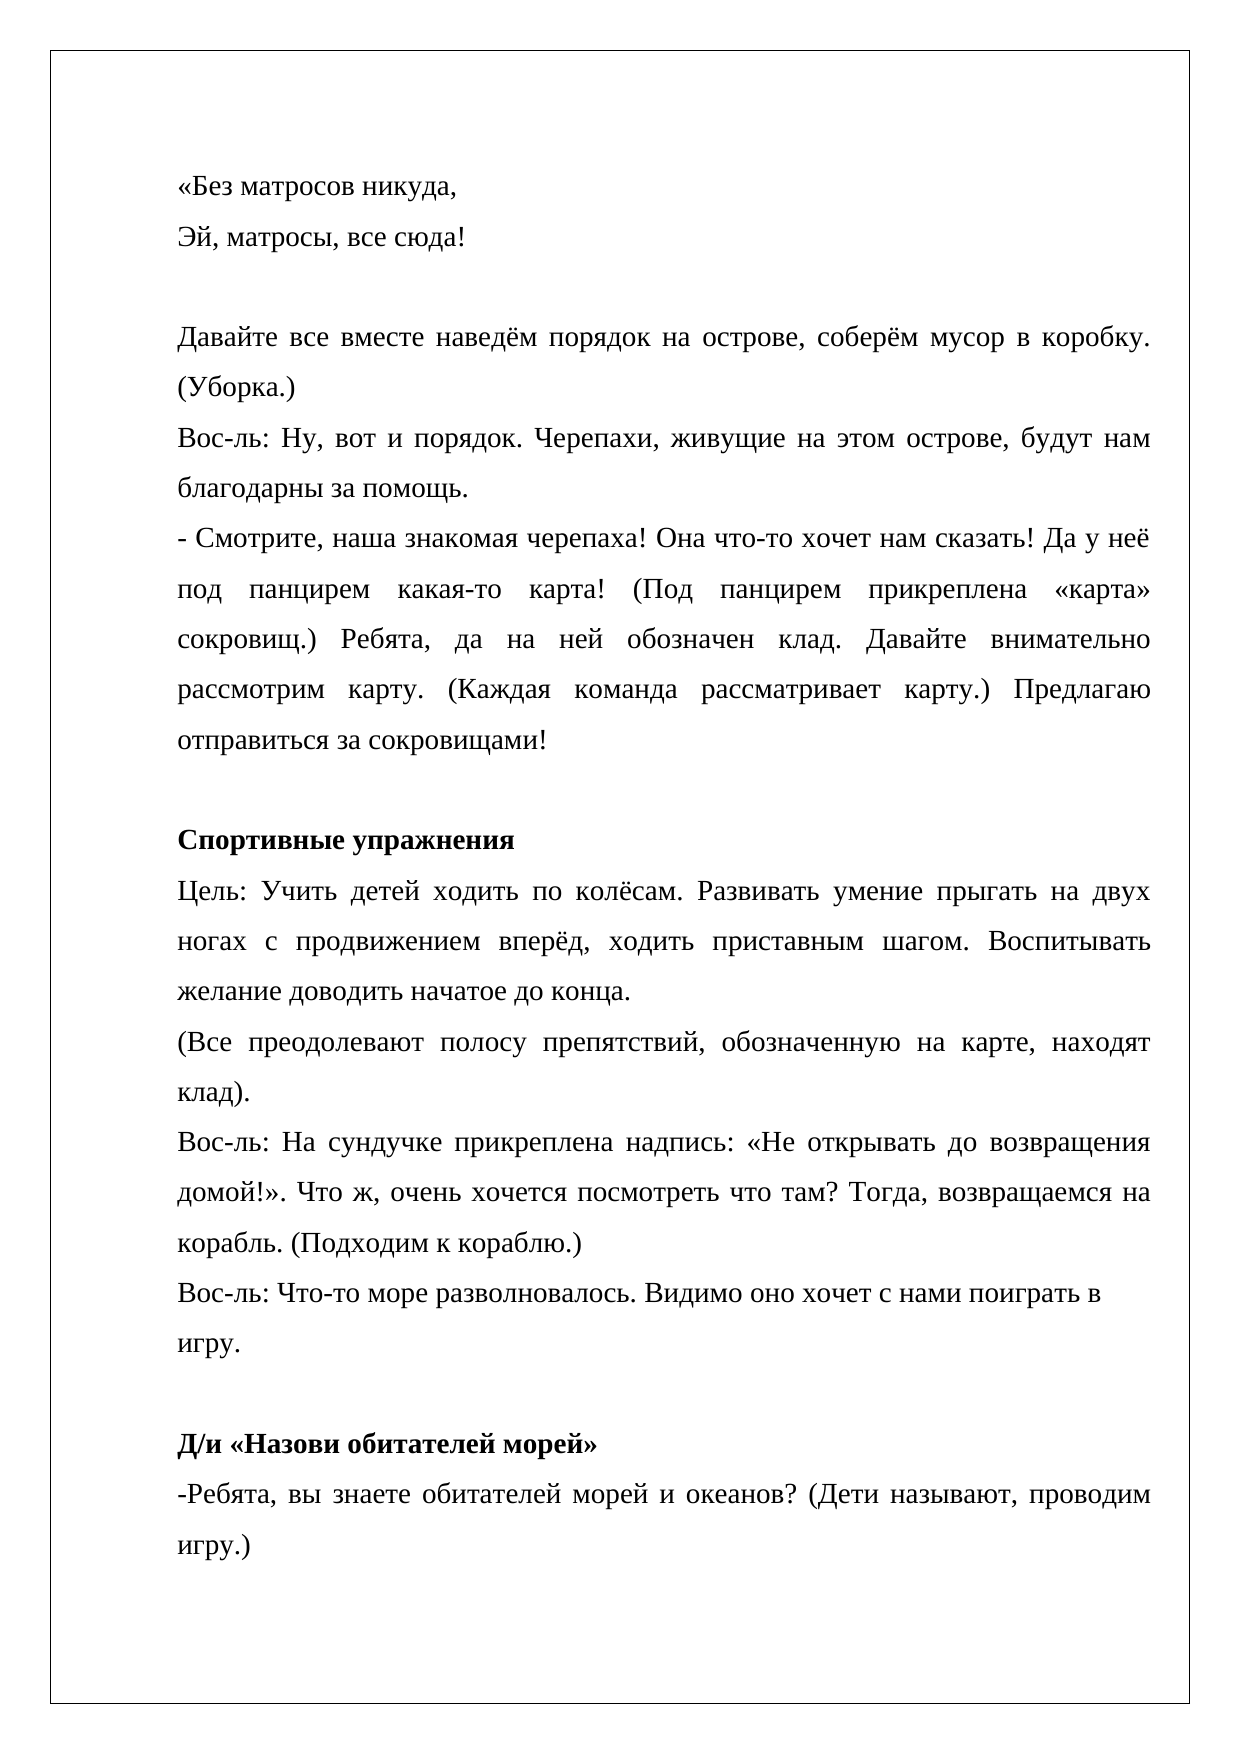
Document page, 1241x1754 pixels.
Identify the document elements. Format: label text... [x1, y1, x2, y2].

text - Смотрите, наша знакомая черепаха! Она что-то хочет нам сказать! Да у неё под панцирем какая-то карта! (Под панцирем прикреплена «карта» сокровищ.) Ребята, да на ней обозначен клад. Давайте внимательно рассмотрим карту. (Каждая команда рассматривает карту.) Предлагаю отправиться за сокровищами! [177, 521, 1152, 755]
text (Все преодолевают полосу препятствий, обозначенную на карте, находят клад). [177, 1024, 1152, 1107]
text Давайте все вместе наведём порядок на острове, соберём мусор в коробку. (Уборка.) [177, 319, 1152, 403]
text Эй, матросы, все сюда! [177, 219, 1152, 252]
text Д/и «Назови обитателей морей» [177, 1426, 1152, 1460]
text Цель: Учить детей ходить по колёсам. Развивать умение прыгать на двух ногах с продвижением вперёд, ходить приставным шагом. Воспитывать желание доводить начатое до конца. [177, 873, 1152, 1007]
text Спортивные упражнения [177, 822, 1152, 856]
text Вос-ль: Ну, вот и порядок. Черепахи, живущие на этом острове, будут нам благодарны за помощь. [177, 420, 1152, 504]
text Вос-ль: Что-то море разволновалось. Видимо оно хочет с нами поиграть в игру. [177, 1275, 1152, 1359]
text «Без матросов никуда, [177, 168, 1152, 202]
text Вос-ль: На сундучке прикреплена надпись: «Не открывать до возвращения домой!». Что ж, очень хочется посмотреть что там? Тогда, возвращаемся на корабль. (Подходим к кораблю.) [177, 1124, 1152, 1258]
text -Ребята, вы знаете обитателей морей и океанов? (Дети называют, проводим игру.) [177, 1476, 1152, 1560]
